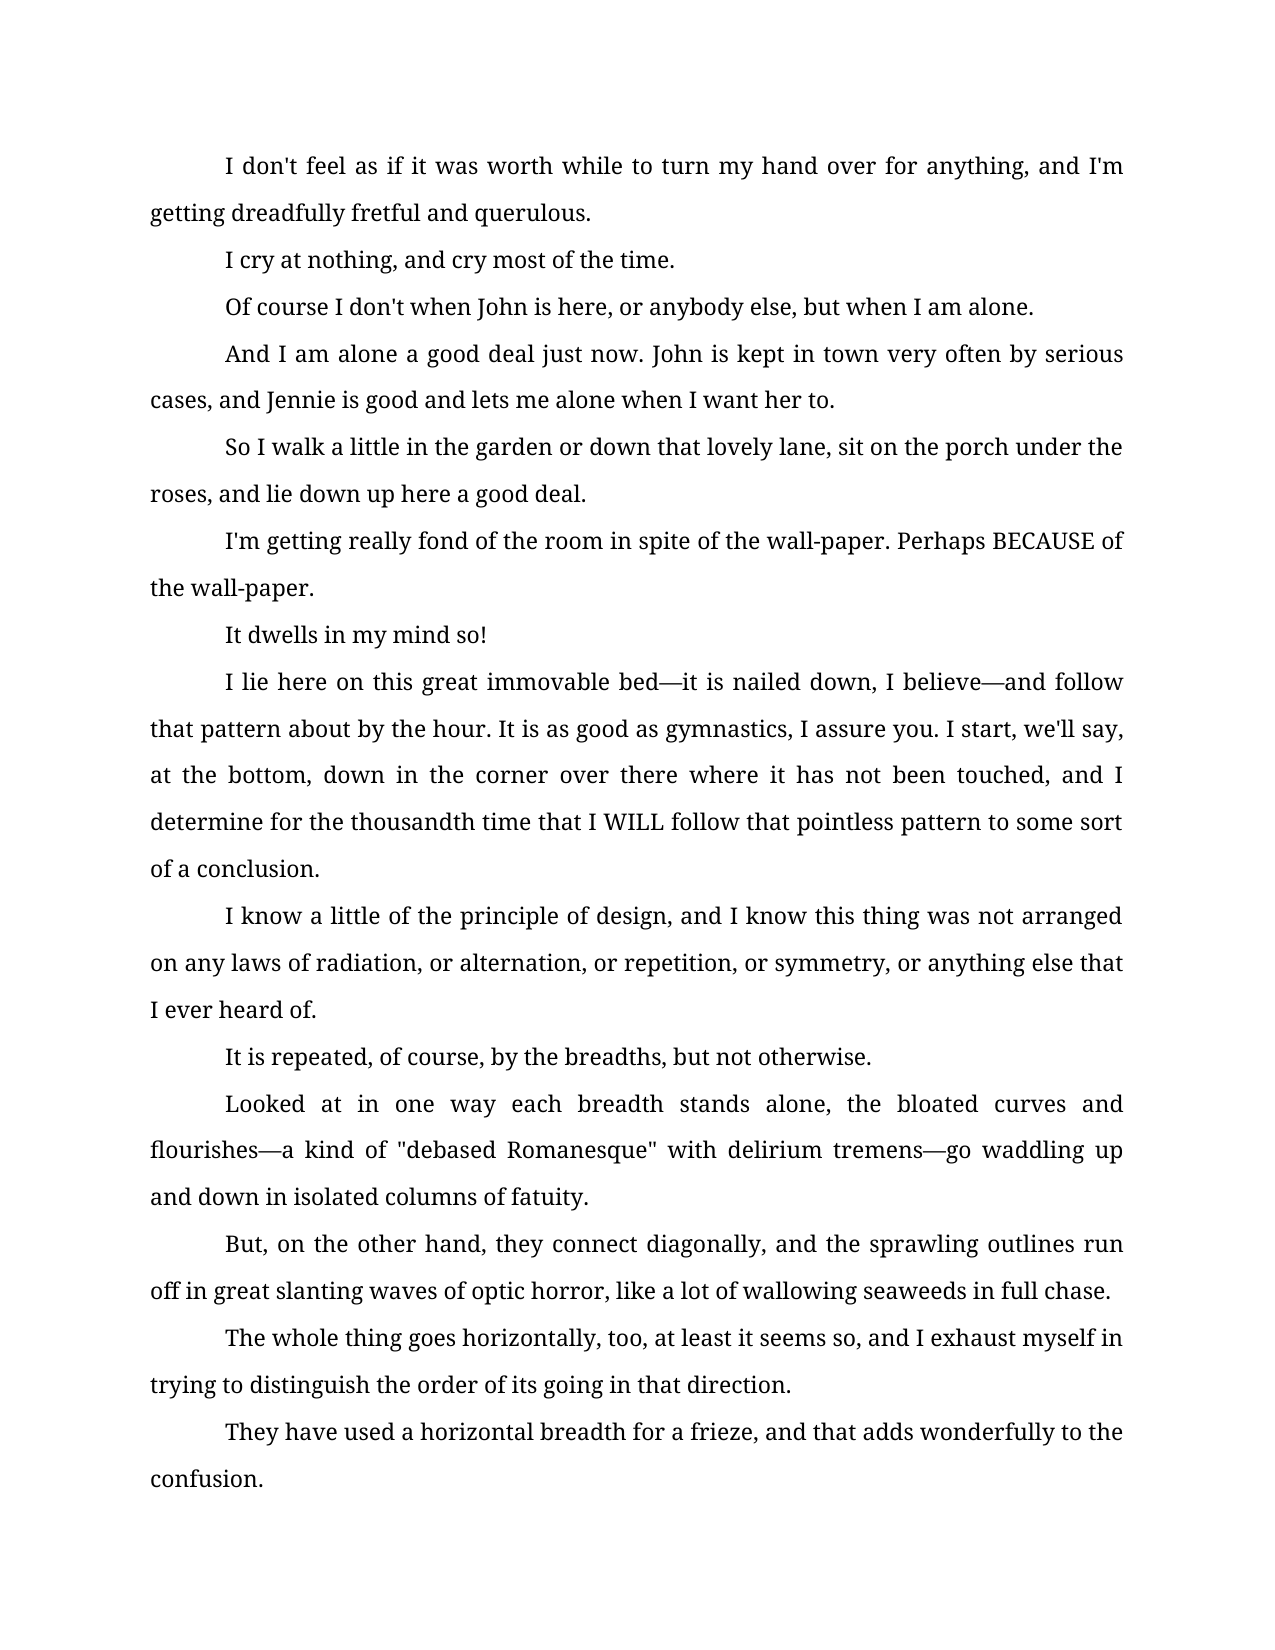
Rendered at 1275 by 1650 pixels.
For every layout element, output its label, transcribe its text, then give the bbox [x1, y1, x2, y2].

text It is repeated, of course, by the breadths, but not otherwise. [150, 1041, 1125, 1072]
text So I walk a little in the garden or down that lovely lane, sit on the porch under the roses, and lie down up here a good deal. [150, 431, 1125, 509]
text I lie here on this great immovable bed—it is nailed down, I believe—and follow that pattern about by the hour. It is as good as gymnastics, I assure you. I start, we'll say, at the bottom, down in the corner over there where it has not been touched, and I determine for the thousandth time that I WILL follow that pointless pattern to some sort of a conclusion. [150, 666, 1125, 884]
text I'm getting really fond of the room in spite of the wall-paper. Perhaps BECAUSE of the wall-paper. [150, 525, 1125, 603]
text I know a little of the principle of design, and I know this thing was not arranged on any laws of radiation, or alternation, or repetition, or symmetry, or anything else that I ever heard of. [150, 900, 1125, 1025]
text Of course I don't when John is here, or anybody else, but when I am alone. [150, 291, 1125, 322]
text They have used a horizontal breadth for a frieze, and that adds wonderfully to the confusion. [150, 1416, 1125, 1494]
text The whole thing goes horizontally, too, at least it seems so, and I exhaust myself in trying to distinguish the order of its going in that direction. [150, 1322, 1125, 1400]
text It dwells in my mind so! [150, 619, 1125, 650]
text I don't feel as if it was worth while to turn my hand over for anything, and I'm getting dreadfully fretful and querulous. [150, 150, 1125, 228]
text And I am alone a good deal just now. John is kept in town very often by serious cases, and Jennie is good and lets me alone when I want her to. [150, 337, 1125, 416]
text But, on the other hand, they connect diagonally, and the sprawling outlines run off in great slanting waves of optic horror, like a lot of wallowing seaweeds in full chase. [150, 1228, 1125, 1306]
text I cry at nothing, and cry most of the time. [150, 244, 1125, 275]
text Looked at in one way each breadth stands alone, the bloated curves and flourishes—a kind of "debased Romanesque" with delirium tremens—go waddling up and down in isolated columns of fatuity. [150, 1087, 1125, 1212]
